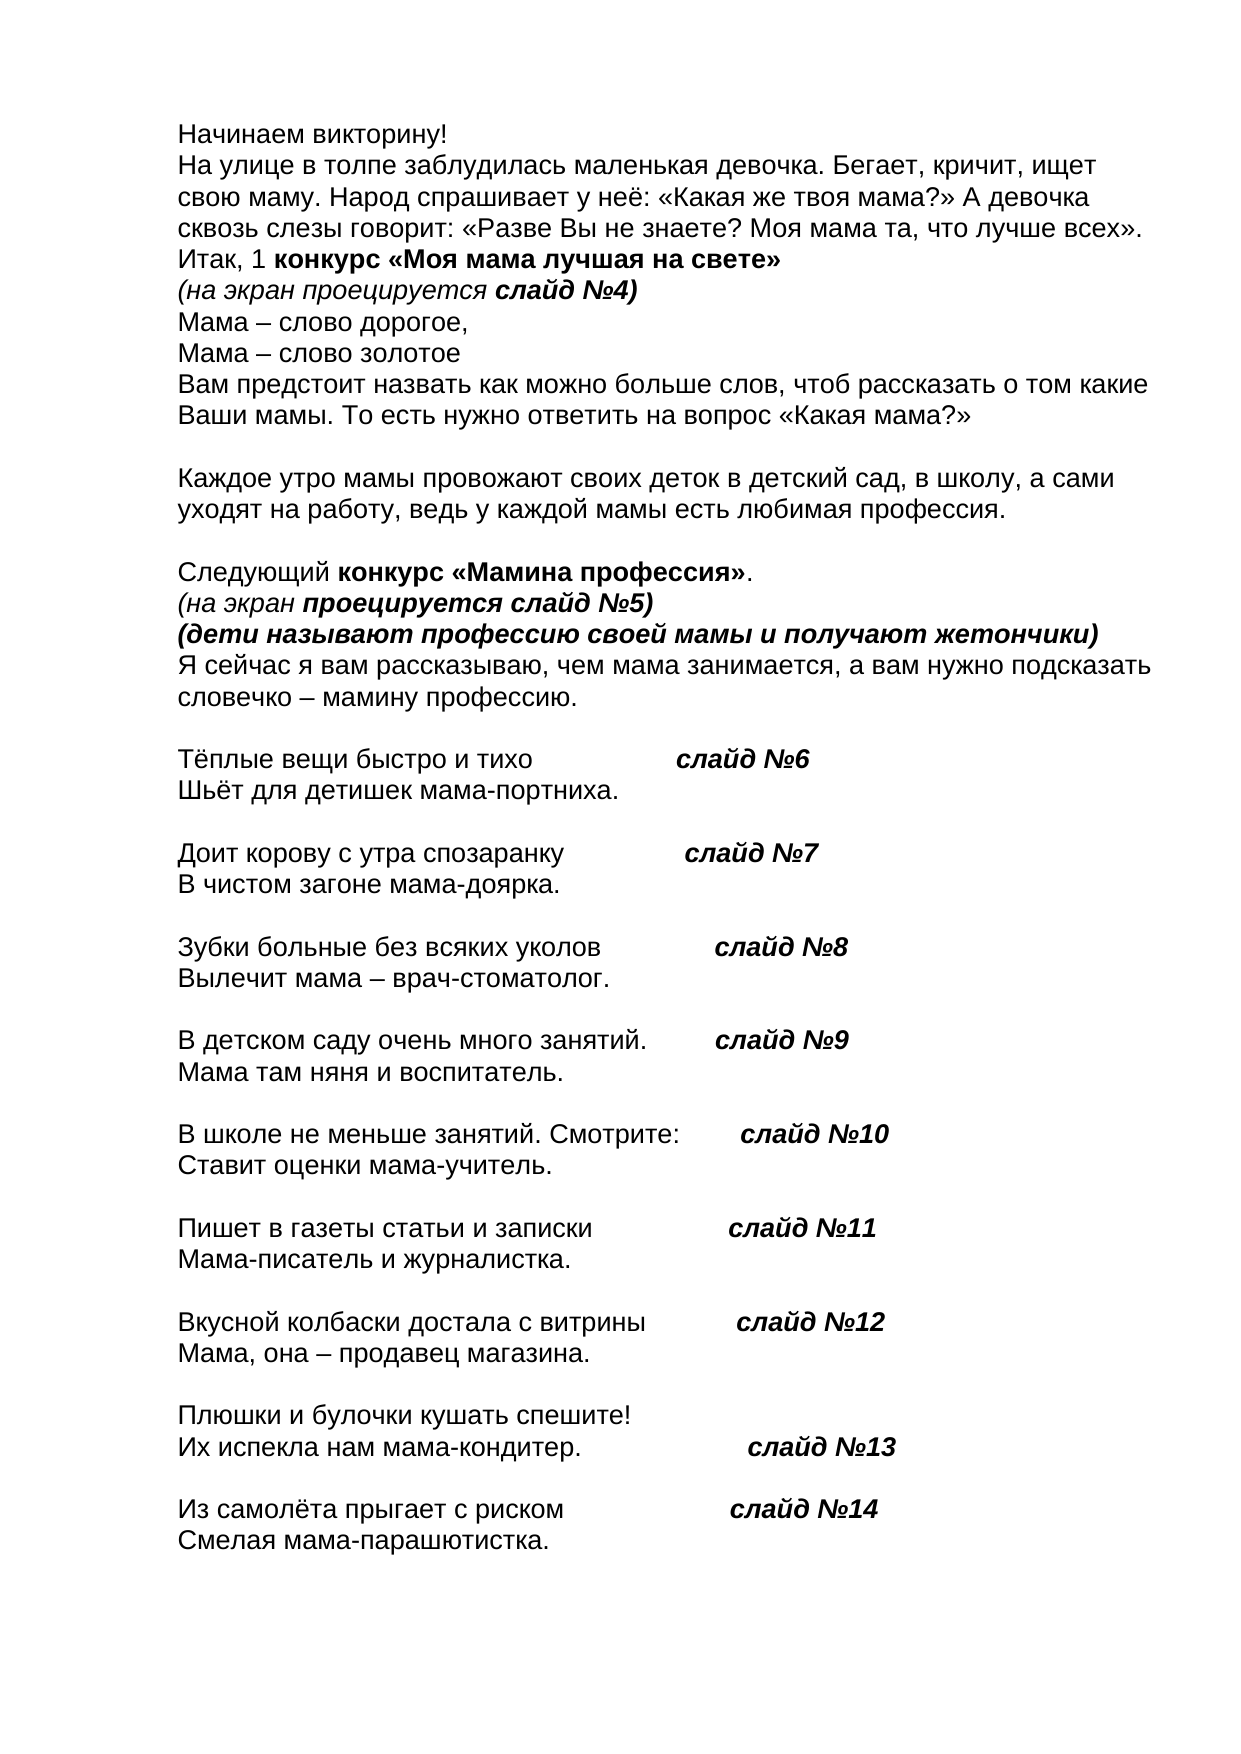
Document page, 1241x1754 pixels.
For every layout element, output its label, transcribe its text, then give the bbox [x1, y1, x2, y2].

text Следующий конкурс «Мамина профессия». (на экран проецируется слайд №5) [177, 524, 1152, 618]
text Каждое утро мамы провожают своих деток в детский сад, в школу, а сами уходят на работу, ведь у каждой мамы есть любимая профессия. [177, 431, 1152, 524]
text (дети называют профессию своей мамы и получают жетончики) Я сейчас я вам рассказываю, чем мама занимается, а вам нужно подсказать словечко – мамину профессию. Тёплые вещи быстро и тихо слайд №6 Шьёт для детишек мама-портниха. Доит корову с утра спозаранку слайд №7 В чистом загоне мама-доярка. Зубки больные без всяких уколов слайд №8 Вылечит мама – врач-стоматолог. В детском саду очень много занятий. слайд №9 Мама там няня и воспитатель. В школе не меньше занятий. Смотрите: слайд №10 Ставит оценки мама-учитель. Пишет в газеты статьи и записки слайд №11 Мама-писатель и журналистка. Вкусной колбаски достала с витрины слайд №12 Мама, она – продавец магазина. Плюшки и булочки кушать спешите! Их испекла нам мама-кондитер. слайд №13 Из самолёта прыгает с риском слайд №14 Смелая мама-парашютистка. [177, 618, 1152, 1584]
